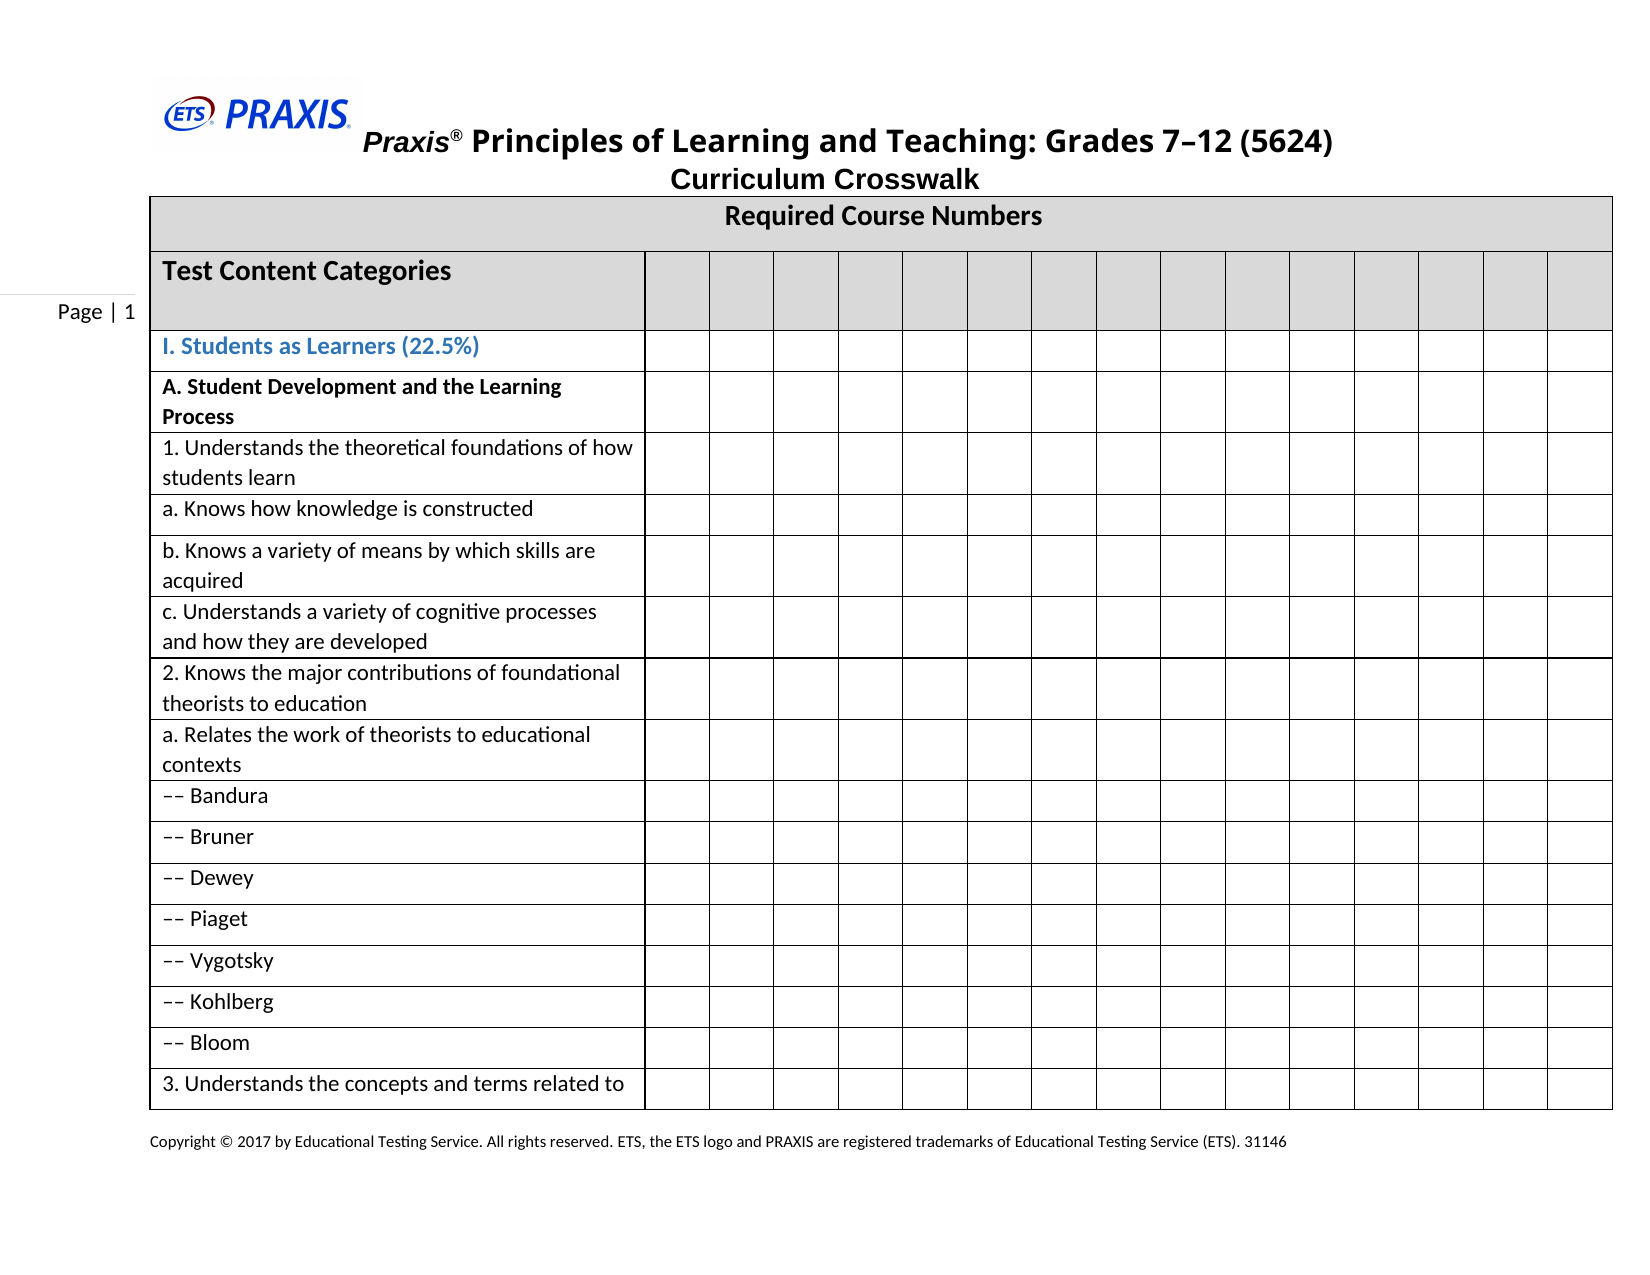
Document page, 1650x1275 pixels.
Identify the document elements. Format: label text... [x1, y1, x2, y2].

table_cell [903, 1028, 967, 1068]
table_cell [1097, 659, 1160, 719]
table_cell [1548, 822, 1612, 862]
table_cell [1355, 864, 1418, 903]
table_cell [1484, 905, 1547, 945]
table_cell [968, 822, 1031, 862]
table_cell [1419, 331, 1483, 371]
table_cell [839, 659, 902, 719]
table_cell [1484, 495, 1547, 535]
table_cell [1032, 495, 1096, 535]
table_cell [646, 597, 709, 657]
table_cell [710, 781, 773, 821]
table_cell [710, 597, 773, 657]
table_cell [1032, 781, 1096, 821]
table_cell [774, 659, 838, 719]
table_cell [710, 987, 773, 1027]
table_cell [710, 659, 773, 719]
table_cell [1161, 433, 1225, 493]
table_cell [774, 536, 838, 596]
table_cell [1355, 905, 1418, 945]
table_cell [774, 331, 838, 371]
table_cell [1548, 905, 1612, 945]
table_cell [839, 495, 902, 535]
table_cell [1032, 372, 1096, 432]
table_cell [710, 331, 773, 371]
table_cell [646, 781, 709, 821]
table_cell [1355, 987, 1418, 1027]
table_cell [1419, 781, 1483, 821]
table_cell [968, 597, 1031, 657]
table_cell [646, 864, 709, 903]
table_cell [1097, 495, 1160, 535]
table_cell [1290, 822, 1354, 862]
table_cell [1226, 495, 1289, 535]
table_cell [710, 495, 773, 535]
table_cell [1484, 987, 1547, 1027]
table_header Required Course Numbers [151, 197, 1612, 251]
table_cell [1226, 905, 1289, 945]
table_cell 2. Knows the major contributions of foundational theorists to education [151, 659, 644, 719]
table_cell [646, 433, 709, 493]
table_cell a. Knows how knowledge is constructed [151, 495, 644, 535]
table_cell [646, 1028, 709, 1068]
table_cell [1097, 331, 1160, 371]
table_cell [1548, 987, 1612, 1027]
table_cell [1226, 1069, 1289, 1109]
table_cell [903, 372, 967, 432]
table_cell [1290, 252, 1354, 330]
table_cell [774, 597, 838, 657]
table_cell [1226, 1028, 1289, 1068]
table_cell –– Dewey [151, 864, 644, 903]
table_cell [710, 946, 773, 986]
table_cell [1161, 1069, 1225, 1109]
table_cell [1419, 1028, 1483, 1068]
table_cell [968, 987, 1031, 1027]
table_cell [1355, 433, 1418, 493]
table_cell [1226, 433, 1289, 493]
table_cell [710, 864, 773, 903]
table_cell [1226, 331, 1289, 371]
table_cell [1032, 864, 1096, 903]
table_cell [1484, 946, 1547, 986]
table_cell [1548, 946, 1612, 986]
table_cell [1419, 495, 1483, 535]
table_cell [1355, 720, 1418, 780]
table_cell [968, 905, 1031, 945]
table_cell [1355, 372, 1418, 432]
table_cell [1226, 536, 1289, 596]
table_cell [1226, 720, 1289, 780]
table_cell –– Bruner [151, 822, 644, 862]
table_cell c. Understands a variety of cognitive processes and how they are developed [151, 597, 644, 657]
table_cell [646, 659, 709, 719]
table_cell [968, 781, 1031, 821]
table_cell [646, 946, 709, 986]
table_cell [1290, 905, 1354, 945]
table_cell [710, 905, 773, 945]
table_cell [1226, 597, 1289, 657]
table_cell [646, 720, 709, 780]
table_cell [1548, 597, 1612, 657]
table_cell [1161, 372, 1225, 432]
table_cell [1548, 1069, 1612, 1109]
table_cell [710, 1069, 773, 1109]
table_cell [1548, 781, 1612, 821]
table_cell [1161, 597, 1225, 657]
table_cell [1290, 597, 1354, 657]
table_cell [1484, 331, 1547, 371]
table_cell [1290, 433, 1354, 493]
table_cell [839, 987, 902, 1027]
table_cell [839, 822, 902, 862]
table_cell [1032, 536, 1096, 596]
table_cell –– Bloom [151, 1028, 644, 1068]
table_cell [1484, 720, 1547, 780]
table_cell [968, 536, 1031, 596]
table_cell [839, 1069, 902, 1109]
table_cell [903, 597, 967, 657]
table_cell [1419, 720, 1483, 780]
table_cell [1161, 720, 1225, 780]
table_cell [1419, 864, 1483, 903]
table_cell [903, 781, 967, 821]
table_cell [774, 1028, 838, 1068]
table_cell [1548, 536, 1612, 596]
table_cell [1032, 1069, 1096, 1109]
table_cell [1226, 372, 1289, 432]
table_cell [1032, 659, 1096, 719]
table_cell [1355, 495, 1418, 535]
table_cell [839, 536, 902, 596]
table_cell [1032, 946, 1096, 986]
table_cell [1548, 331, 1612, 371]
table_cell [1484, 1028, 1547, 1068]
table_cell [1484, 372, 1547, 432]
table_cell [646, 331, 709, 371]
table_cell [774, 720, 838, 780]
table_cell Test Content Categories [151, 252, 644, 330]
table_cell [646, 536, 709, 596]
table_cell [1290, 1028, 1354, 1068]
table_cell [774, 864, 838, 903]
table_cell [839, 905, 902, 945]
table_cell [839, 946, 902, 986]
table_cell –– Kohlberg [151, 987, 644, 1027]
table_cell [774, 822, 838, 862]
table_cell [903, 1069, 967, 1109]
table_cell [903, 864, 967, 903]
table_cell [1419, 536, 1483, 596]
table_cell [1097, 822, 1160, 862]
table_cell [968, 946, 1031, 986]
table_cell [968, 720, 1031, 780]
table_cell [1484, 252, 1547, 330]
table_cell [1548, 252, 1612, 330]
table_cell [968, 659, 1031, 719]
table_cell [1097, 987, 1160, 1027]
table_cell [1032, 331, 1096, 371]
table_cell [1290, 987, 1354, 1027]
table_cell [1355, 659, 1418, 719]
table_cell [646, 252, 709, 330]
table_cell [839, 1028, 902, 1068]
table_cell [1419, 597, 1483, 657]
table_cell [710, 433, 773, 493]
table_cell [968, 331, 1031, 371]
table_cell [968, 372, 1031, 432]
table_cell [839, 720, 902, 780]
table_cell [774, 905, 838, 945]
table_cell [1355, 597, 1418, 657]
table_cell [1097, 597, 1160, 657]
table_cell [1097, 720, 1160, 780]
table_cell [1355, 946, 1418, 986]
table_cell [1484, 536, 1547, 596]
table_cell [1548, 372, 1612, 432]
table_cell [1290, 720, 1354, 780]
table_cell [710, 1028, 773, 1068]
table_cell [903, 720, 967, 780]
table_cell [1484, 1069, 1547, 1109]
table_cell [1097, 252, 1160, 330]
table_cell [1548, 1028, 1612, 1068]
table_cell –– Bandura [151, 781, 644, 821]
table_cell [903, 822, 967, 862]
table_cell [903, 905, 967, 945]
table_cell [1161, 864, 1225, 903]
table_cell –– Piaget [151, 905, 644, 945]
table_cell [1419, 252, 1483, 330]
table_cell [1290, 864, 1354, 903]
table_cell [1097, 433, 1160, 493]
table_cell [774, 1069, 838, 1109]
table_cell [1097, 946, 1160, 986]
table_cell [1290, 946, 1354, 986]
table_cell [1161, 536, 1225, 596]
table_cell [1161, 331, 1225, 371]
table_cell [1032, 252, 1096, 330]
table_cell A. Student Development and the Learning Process [151, 372, 644, 432]
table_cell [646, 987, 709, 1027]
table_cell [1226, 946, 1289, 986]
table_cell [646, 905, 709, 945]
table_cell –– Vygotsky [151, 946, 644, 986]
table_cell b. Knows a variety of means by which skills are acquired [151, 536, 644, 596]
table_cell 1. Understands the theoretical foundations of how students learn [151, 433, 644, 493]
table_cell [839, 597, 902, 657]
table_cell [774, 946, 838, 986]
table_cell [1484, 659, 1547, 719]
table_cell [1097, 864, 1160, 903]
table_cell [1548, 495, 1612, 535]
table_cell [1290, 372, 1354, 432]
table_cell [839, 433, 902, 493]
table_cell [774, 252, 838, 330]
table_cell [1226, 987, 1289, 1027]
table_cell a. Relates the work of theorists to educational contexts [151, 720, 644, 780]
table_cell [839, 331, 902, 371]
table_cell [710, 372, 773, 432]
table_cell [1032, 905, 1096, 945]
table_cell [968, 864, 1031, 903]
table_cell [903, 987, 967, 1027]
table_cell [1484, 864, 1547, 903]
table_cell [968, 433, 1031, 493]
table_cell [1419, 433, 1483, 493]
table_cell [1290, 1069, 1354, 1109]
table_cell [968, 1069, 1031, 1109]
table_cell [646, 372, 709, 432]
table_cell [1032, 1028, 1096, 1068]
table_cell [1097, 372, 1160, 432]
table_cell [1161, 905, 1225, 945]
table_cell [1032, 822, 1096, 862]
table_cell [1290, 536, 1354, 596]
table_cell [1355, 781, 1418, 821]
table_cell [1290, 495, 1354, 535]
table_cell [903, 946, 967, 986]
table_cell [1548, 659, 1612, 719]
table_cell [839, 781, 902, 821]
table_cell [1419, 905, 1483, 945]
table_cell [903, 536, 967, 596]
picture [150, 75, 363, 153]
table_cell [1355, 331, 1418, 371]
table_cell [774, 372, 838, 432]
table_cell [1161, 659, 1225, 719]
table_cell [968, 252, 1031, 330]
table_cell [968, 1028, 1031, 1068]
table_cell [710, 720, 773, 780]
table_cell [1548, 720, 1612, 780]
table_cell [774, 987, 838, 1027]
table_cell [1226, 659, 1289, 719]
table_cell [1161, 946, 1225, 986]
table_cell [1419, 946, 1483, 986]
table_cell [1355, 1028, 1418, 1068]
table_cell [1419, 1069, 1483, 1109]
table_cell [1032, 433, 1096, 493]
table_cell [1226, 252, 1289, 330]
table_cell [1484, 433, 1547, 493]
table_cell [1290, 659, 1354, 719]
table_cell [1097, 536, 1160, 596]
table_cell [1484, 822, 1547, 862]
table_cell [1419, 822, 1483, 862]
table_cell [1548, 864, 1612, 903]
table_cell [1226, 864, 1289, 903]
table_cell [1484, 597, 1547, 657]
table_cell [1161, 1028, 1225, 1068]
table_cell [646, 495, 709, 535]
table_cell [903, 252, 967, 330]
table_cell [903, 433, 967, 493]
table_cell [1161, 252, 1225, 330]
table_cell [1097, 905, 1160, 945]
table_cell 3. Understands the concepts and terms related to a variety of learning theories [151, 1069, 644, 1109]
table_cell [839, 252, 902, 330]
table_cell [1290, 781, 1354, 821]
table_cell [1355, 1069, 1418, 1109]
table_cell [903, 659, 967, 719]
table_cell [1161, 781, 1225, 821]
table_cell [1097, 1028, 1160, 1068]
table_cell [1419, 987, 1483, 1027]
table_cell [1226, 781, 1289, 821]
table_cell [1032, 597, 1096, 657]
table_cell [774, 433, 838, 493]
table_cell [1355, 252, 1418, 330]
table_cell [710, 822, 773, 862]
table_cell [710, 252, 773, 330]
table_cell [1290, 331, 1354, 371]
table_cell [1419, 659, 1483, 719]
table_cell [1484, 781, 1547, 821]
table_cell [774, 781, 838, 821]
table_cell [1548, 433, 1612, 493]
table_cell [710, 536, 773, 596]
table_cell [1097, 781, 1160, 821]
table_cell [1161, 987, 1225, 1027]
table_cell [774, 495, 838, 535]
table_cell [1355, 822, 1418, 862]
table_cell [1032, 720, 1096, 780]
table_cell [903, 331, 967, 371]
table_cell [1161, 822, 1225, 862]
table_cell [646, 822, 709, 862]
table_cell [1097, 1069, 1160, 1109]
table_cell [1419, 372, 1483, 432]
table_cell [1161, 495, 1225, 535]
table_cell [903, 495, 967, 535]
table_cell [839, 864, 902, 903]
table_cell [1355, 536, 1418, 596]
table_cell [839, 372, 902, 432]
table_cell [968, 495, 1031, 535]
table_cell I. Students as Learners (22.5%) [151, 331, 644, 371]
table_cell [1032, 987, 1096, 1027]
table_cell [646, 1069, 709, 1109]
table_cell [1226, 822, 1289, 862]
